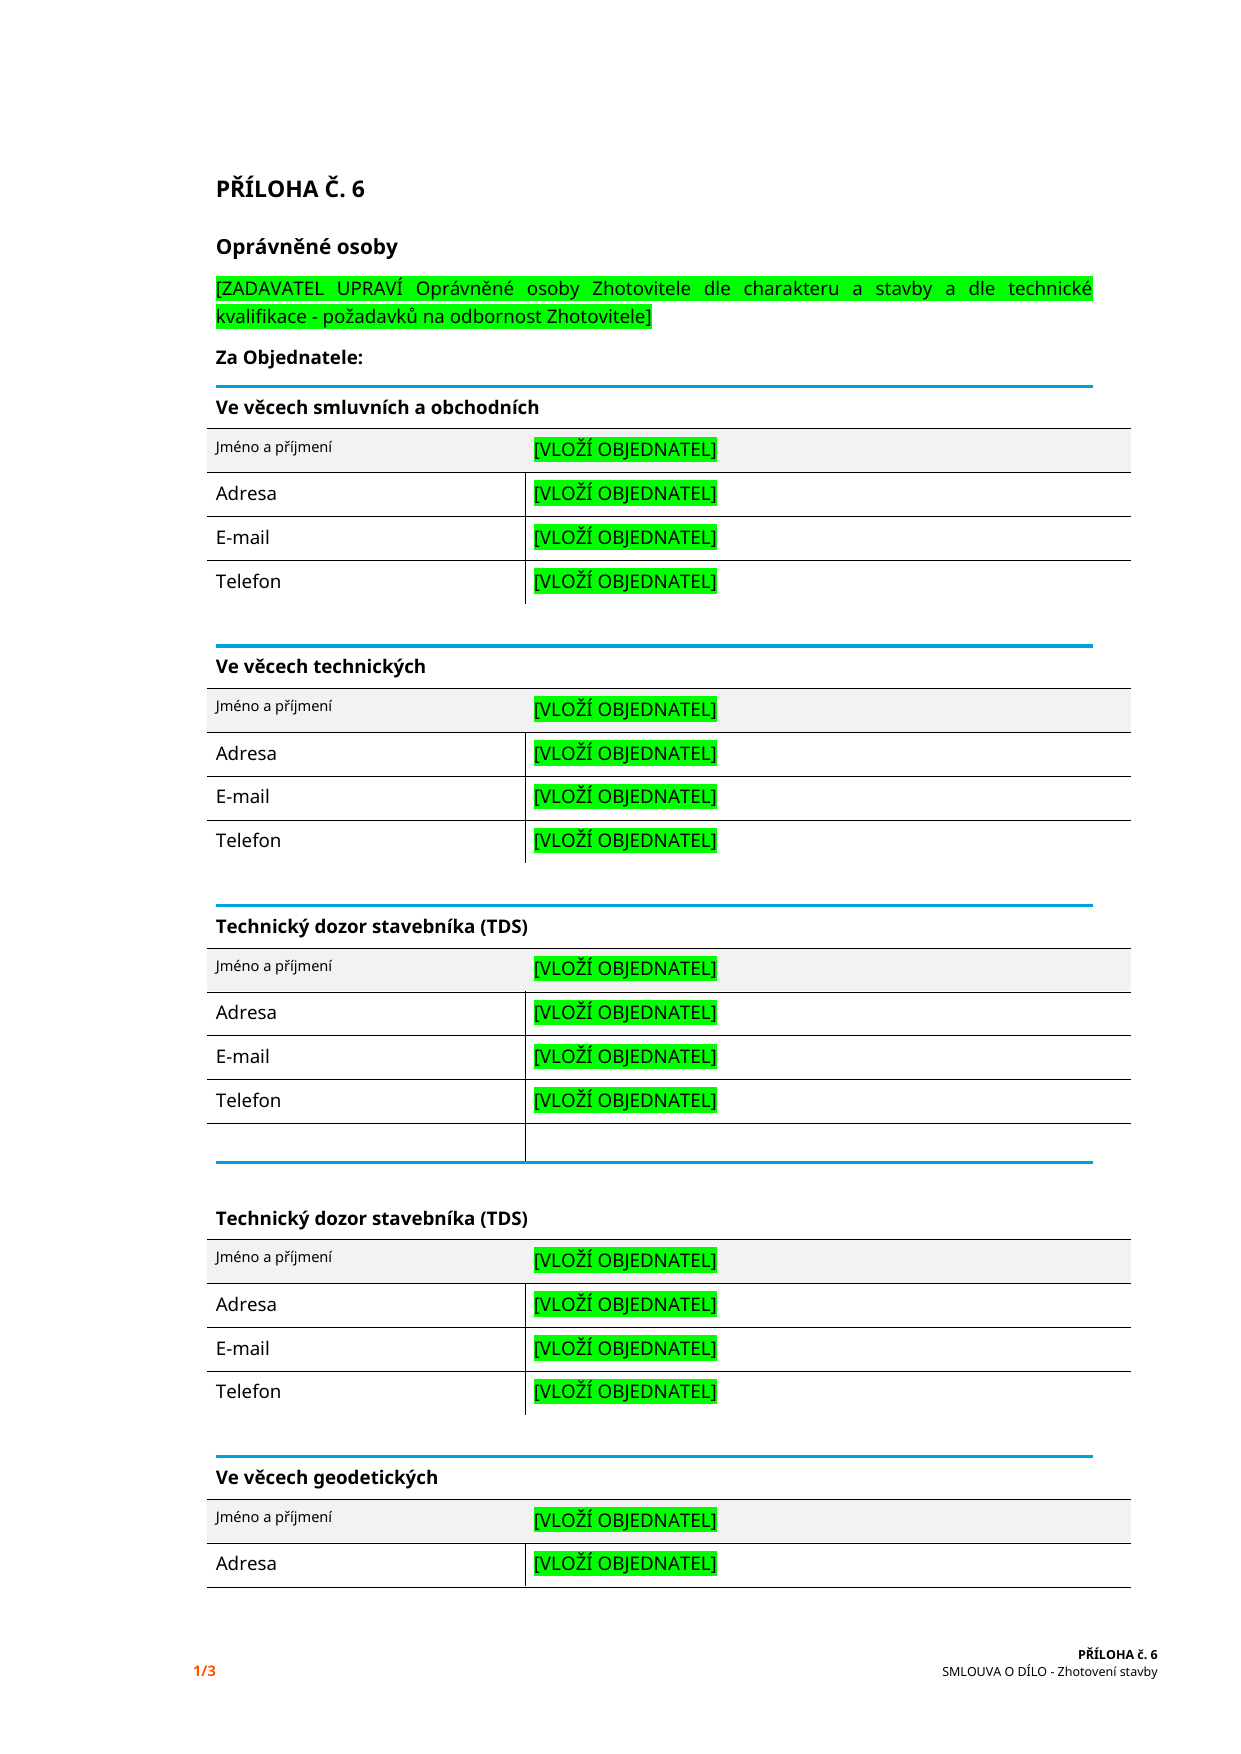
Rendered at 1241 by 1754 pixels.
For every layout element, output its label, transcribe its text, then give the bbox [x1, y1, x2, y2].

table_cell [526, 1124, 1131, 1161]
text Technický dozor stavebníka (TDS) [216, 907, 1093, 939]
text Ve věcech technických [216, 648, 1093, 679]
text Příloha č. 6 [216, 172, 1093, 204]
table_cell [VLOŽÍ OBJEDNATEL] [526, 1080, 1131, 1123]
table_header Jméno a příjmení [207, 689, 526, 732]
table_header [VLOŽÍ OBJEDNATEL] [526, 429, 1131, 472]
table_header Jméno a příjmení [207, 1240, 526, 1283]
table_cell Adresa [207, 1544, 525, 1586]
table_cell [207, 1124, 525, 1161]
table_cell Adresa [207, 993, 525, 1035]
table_cell [VLOŽÍ OBJEDNATEL] [526, 561, 1131, 604]
table_cell [VLOŽÍ OBJEDNATEL] [526, 821, 1131, 863]
table_cell Telefon [207, 1372, 525, 1414]
table_cell Adresa [207, 1284, 525, 1327]
table_cell E-mail [207, 517, 525, 560]
table_header Jméno a příjmení [207, 1500, 526, 1542]
table_cell Telefon [207, 1080, 525, 1123]
table_cell [VLOŽÍ OBJEDNATEL] [526, 517, 1131, 560]
text [ZADAVATEL UPRAVÍ Oprávněné osoby Zhotovitele dle charakteru a stavby a dle technické kvalifikace - požadavků na odbornost Zhotovitele] [216, 301, 1093, 329]
table_header [VLOŽÍ OBJEDNATEL] [526, 949, 1131, 991]
table_cell [VLOŽÍ OBJEDNATEL] [526, 1372, 1131, 1414]
table_cell E-mail [207, 1036, 525, 1079]
table_cell Adresa [207, 473, 525, 516]
table_header [VLOŽÍ OBJEDNATEL] [526, 1500, 1131, 1542]
text Technický dozor stavebníka (TDS) [216, 1195, 1093, 1230]
table_cell [VLOŽÍ OBJEDNATEL] [526, 993, 1131, 1035]
text Za Objednatele: [216, 344, 1093, 370]
table_header [VLOŽÍ OBJEDNATEL] [526, 1240, 1131, 1283]
table_cell [VLOŽÍ OBJEDNATEL] [526, 1544, 1131, 1586]
table_header Jméno a příjmení [207, 949, 526, 991]
text Oprávněné osoby [216, 232, 1093, 260]
table_cell [VLOŽÍ OBJEDNATEL] [526, 473, 1131, 516]
table_cell [VLOŽÍ OBJEDNATEL] [526, 1284, 1131, 1327]
table_header [VLOŽÍ OBJEDNATEL] [526, 689, 1131, 732]
table_cell [VLOŽÍ OBJEDNATEL] [526, 777, 1131, 819]
table_cell E-mail [207, 777, 525, 819]
table_cell Telefon [207, 821, 525, 863]
table_cell [VLOŽÍ OBJEDNATEL] [526, 1036, 1131, 1079]
table_cell E-mail [207, 1328, 525, 1371]
table_cell [VLOŽÍ OBJEDNATEL] [526, 1328, 1131, 1371]
text Ve věcech smluvních a obchodních [216, 388, 1093, 419]
table_cell Telefon [207, 561, 525, 604]
text Ve věcech geodetických [216, 1458, 1093, 1490]
table_cell Adresa [207, 733, 525, 776]
table_cell [VLOŽÍ OBJEDNATEL] [526, 733, 1131, 776]
table_header Jméno a příjmení [207, 429, 526, 472]
